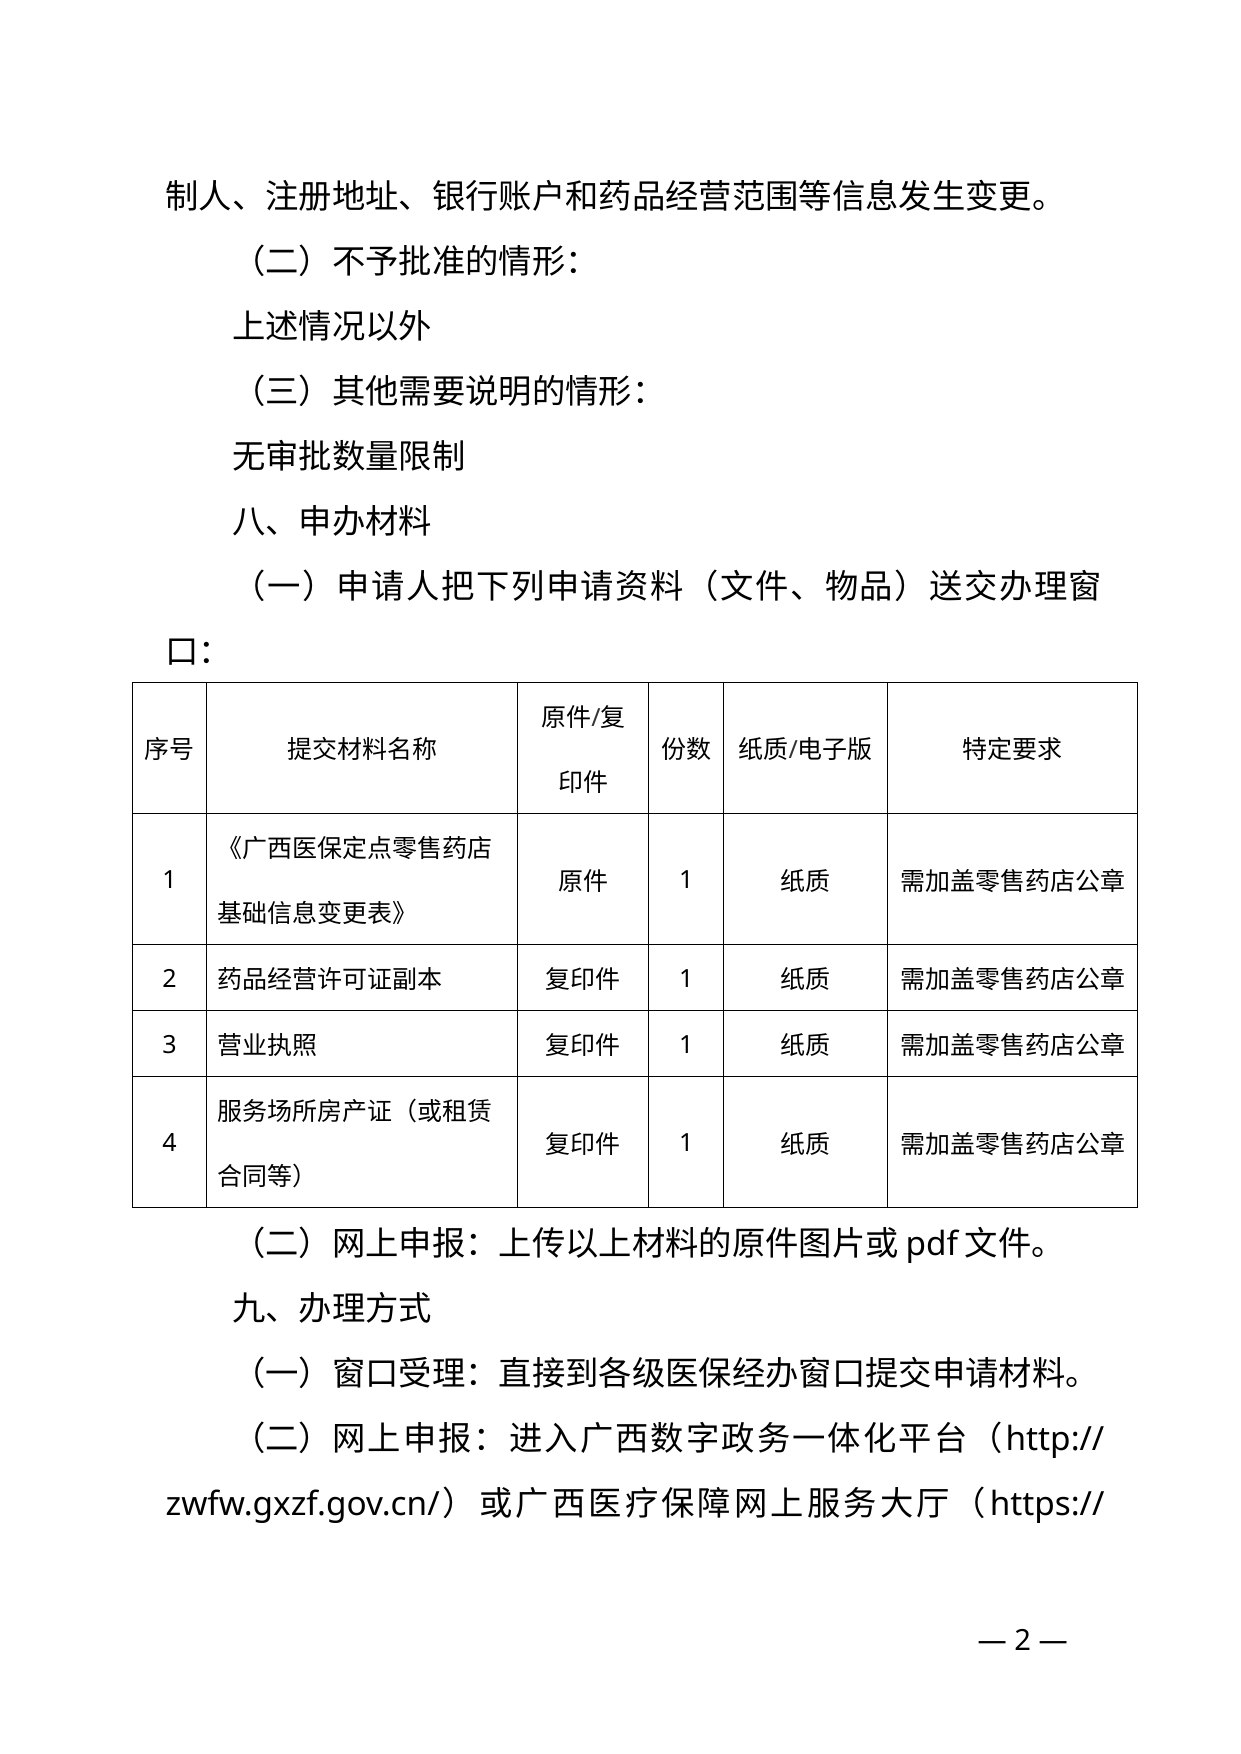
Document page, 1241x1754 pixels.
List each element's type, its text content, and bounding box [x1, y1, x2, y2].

table_cell 2 [133, 945, 206, 1010]
text 无审批数量限制 [165, 422, 1104, 487]
table_cell 复印件 [518, 1077, 648, 1207]
table_cell 需加盖零售药店公章 [888, 1011, 1137, 1076]
list 其他需要说明的情形： [165, 357, 1104, 422]
table_cell 复印件 [518, 1011, 648, 1076]
table_cell 原件 [518, 814, 648, 944]
text （二）网上申报：上传以上材料的原件图片或pdf文件。 [165, 1208, 1104, 1273]
table_cell 纸质 [724, 814, 887, 944]
table_cell 需加盖零售药店公章 [888, 945, 1137, 1010]
table_header 原件/复印件 [518, 683, 648, 813]
list 申办材料 [165, 487, 1104, 552]
text 上述情况以外 [165, 292, 1104, 357]
table_header 纸质/电子版 [724, 683, 887, 813]
table_cell 3 [133, 1011, 206, 1076]
table_cell 1 [649, 1077, 723, 1207]
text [165, 162, 1104, 227]
table_header 份数 [649, 683, 723, 813]
table_cell 需加盖零售药店公章 [888, 814, 1137, 944]
table_cell 1 [649, 814, 723, 944]
list 窗口受理：直接到各级医保经办窗口提交申请材料。 [165, 1338, 1104, 1403]
table_header 特定要求 [888, 683, 1137, 813]
table_cell 需加盖零售药店公章 [888, 1077, 1137, 1207]
table_cell 1 [649, 1011, 723, 1076]
table_cell 《广西医保定点零售药店基础信息变更表》 [207, 814, 517, 944]
table_cell 1 [649, 945, 723, 1010]
table_header 序号 [133, 683, 206, 813]
table_cell 1 [133, 814, 206, 944]
list 办理方式 [165, 1273, 1104, 1338]
text （一）申请人把下列申请资料（文件、物品）送交办理窗口： [165, 552, 1104, 682]
table_cell 药品经营许可证副本 [207, 945, 517, 1010]
table_cell 纸质 [724, 945, 887, 1010]
table_cell 营业执照 [207, 1011, 517, 1076]
table_cell 服务场所房产证（或租赁合同等） [207, 1077, 517, 1207]
table_cell 纸质 [724, 1077, 887, 1207]
table_cell 4 [133, 1077, 206, 1207]
table_cell 复印件 [518, 945, 648, 1010]
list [165, 1403, 1104, 1533]
table_header 提交材料名称 [207, 683, 517, 813]
list 不予批准的情形： [165, 227, 1104, 292]
table_cell 纸质 [724, 1011, 887, 1076]
